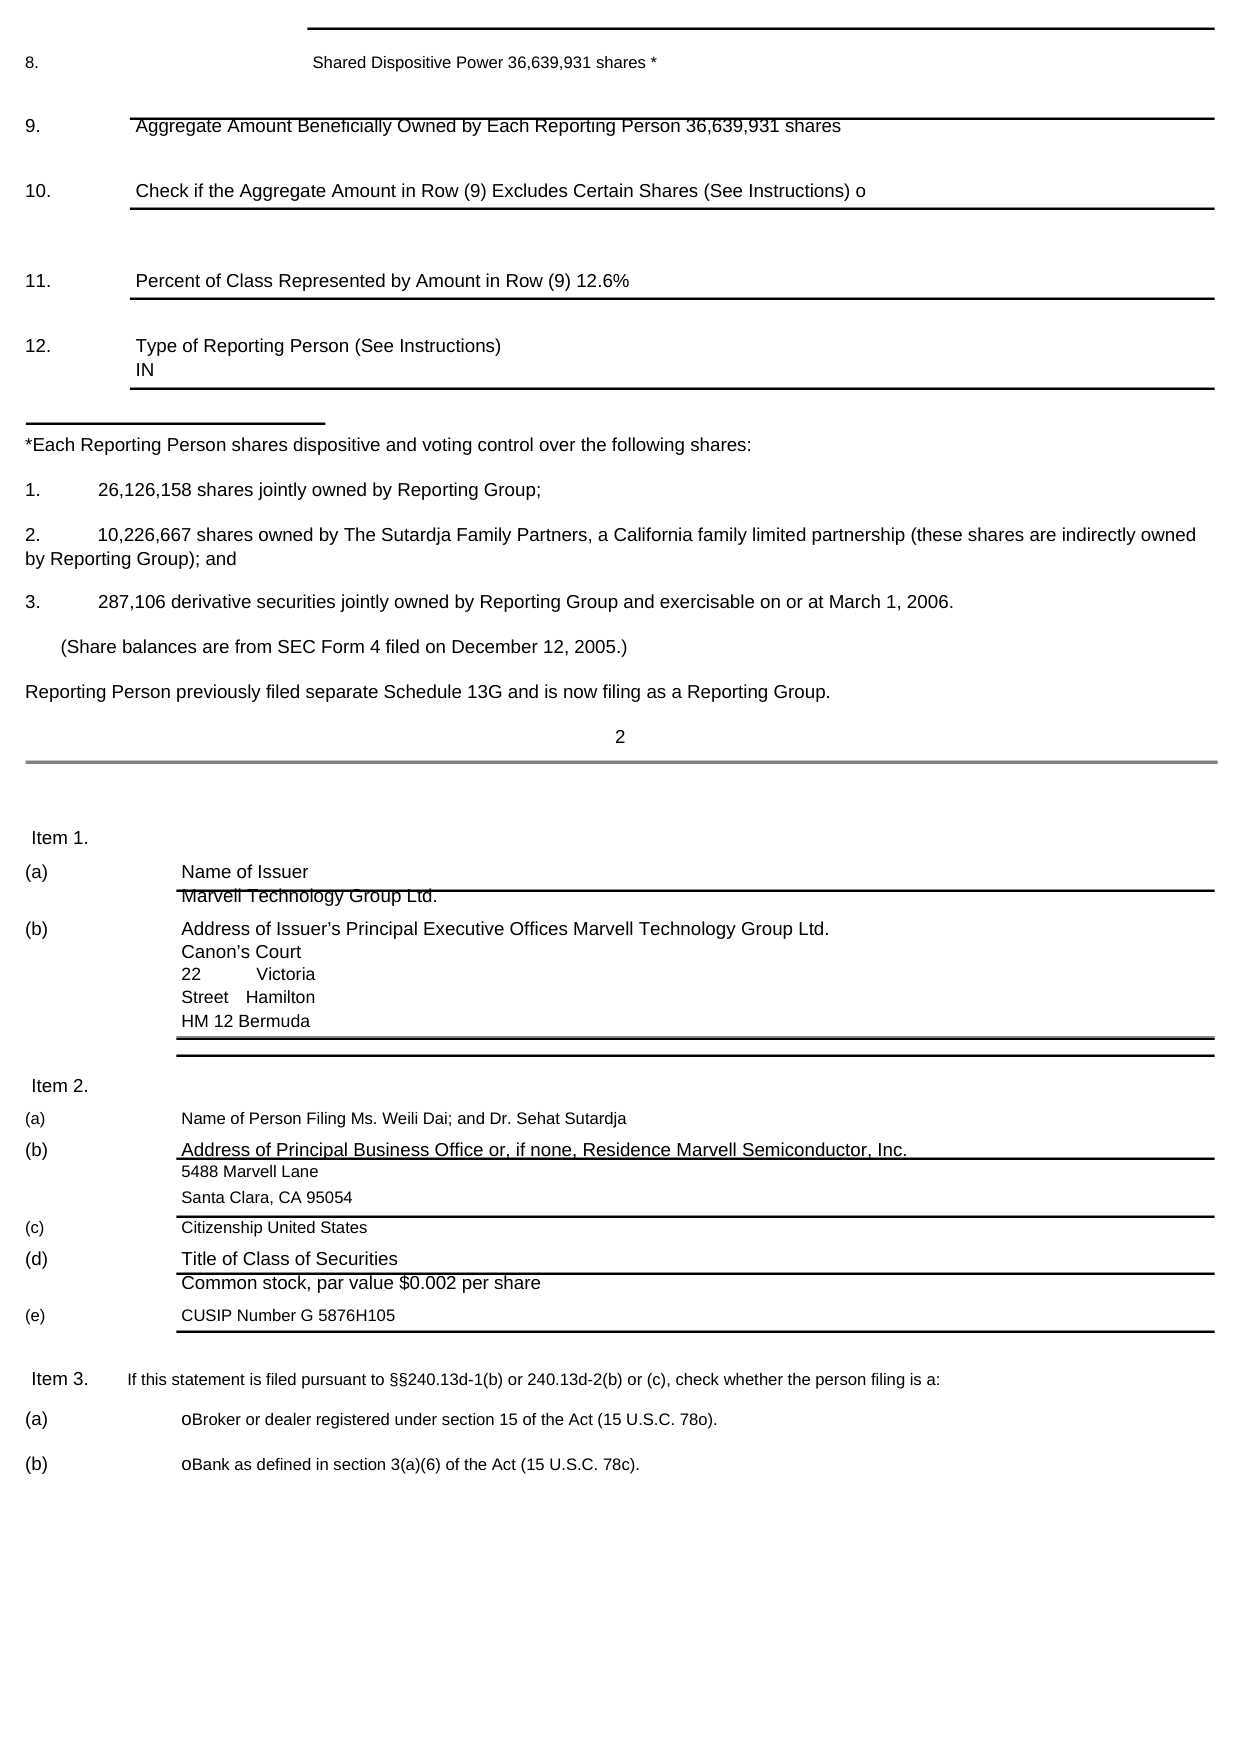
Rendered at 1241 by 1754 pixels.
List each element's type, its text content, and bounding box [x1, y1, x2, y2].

list 287,106 derivative securities jointly owned by Reporting Group and exercisable on or at March 1, 2006. [25, 591, 1199, 612]
list Address of Principal Business Office or, if none, Residence Marvell Semiconductor, Inc. [25, 1139, 1199, 1160]
text Reporting Person previously filed separate Schedule 13G and is now filing as a Reporting Group. [25, 681, 1199, 702]
text 2 [25, 726, 1215, 747]
text 5488 Marvell Lane Santa Clara, CA 95054 [181, 1162, 357, 1207]
list Type of Reporting Person (See Instructions) [25, 335, 1199, 356]
text Item 2. [31, 1075, 1199, 1096]
list Name of Issuer [25, 861, 1199, 882]
list Citizenship United States [25, 1218, 1199, 1237]
picture [25, 760, 1218, 764]
list oBroker or dealer registered under section 15 of the Act (15 U.S.C. 78o). [25, 1407, 1199, 1429]
text Item 3. If this statement is filed pursuant to §§240.13d-1(b) or 240.13d-2(b) or (c), check whether the person filing is a: [31, 1368, 1199, 1390]
text Common stock, par value $0.002 per share [181, 1272, 1199, 1293]
list Aggregate Amount Beneficially Owned by Each Reporting Person 36,639,931 shares [25, 115, 1199, 136]
list Address of Issuer’s Principal Executive Offices Marvell Technology Group Ltd. [25, 918, 1199, 940]
text Marvell Technology Group Ltd. [181, 884, 1199, 906]
text Canon’s Court [181, 941, 1199, 963]
text *Each Reporting Person shares dispositive and voting control over the following shares: [25, 433, 1199, 455]
list CUSIP Number G 5876H105 [25, 1306, 1199, 1325]
list 10,226,667 shares owned by The Sutardja Family Partners, a California family limited partnership (these shares are indirectly owned by Reporting Group); and [25, 523, 1199, 570]
picture [176, 1036, 1215, 1040]
list Shared Dispositive Power 36,639,931 shares * [25, 52, 1199, 72]
list Percent of Class Represented by Amount in Row (9) 12.6% [25, 270, 1199, 291]
list 26,126,158 shares jointly owned by Reporting Group; [25, 478, 1199, 500]
text (Share balances are from SEC Form 4 filed on December 12, 2005.) [60, 636, 1199, 657]
text IN [135, 359, 1199, 380]
list Name of Person Filing Ms. Weili Dai; and Dr. Sehat Sutardja [25, 1108, 1199, 1128]
list Check if the Aggregate Amount in Row (9) Excludes Certain Shares (See Instructions) o [25, 180, 1199, 201]
text Item 1. [31, 827, 1199, 848]
list oBank as defined in section 3(a)(6) of the Act (15 U.S.C. 78c). [25, 1452, 1199, 1474]
text 22 Victoria Street Hamilton HM 12 Bermuda [181, 964, 315, 1031]
list Title of Class of Securities [25, 1248, 1199, 1269]
